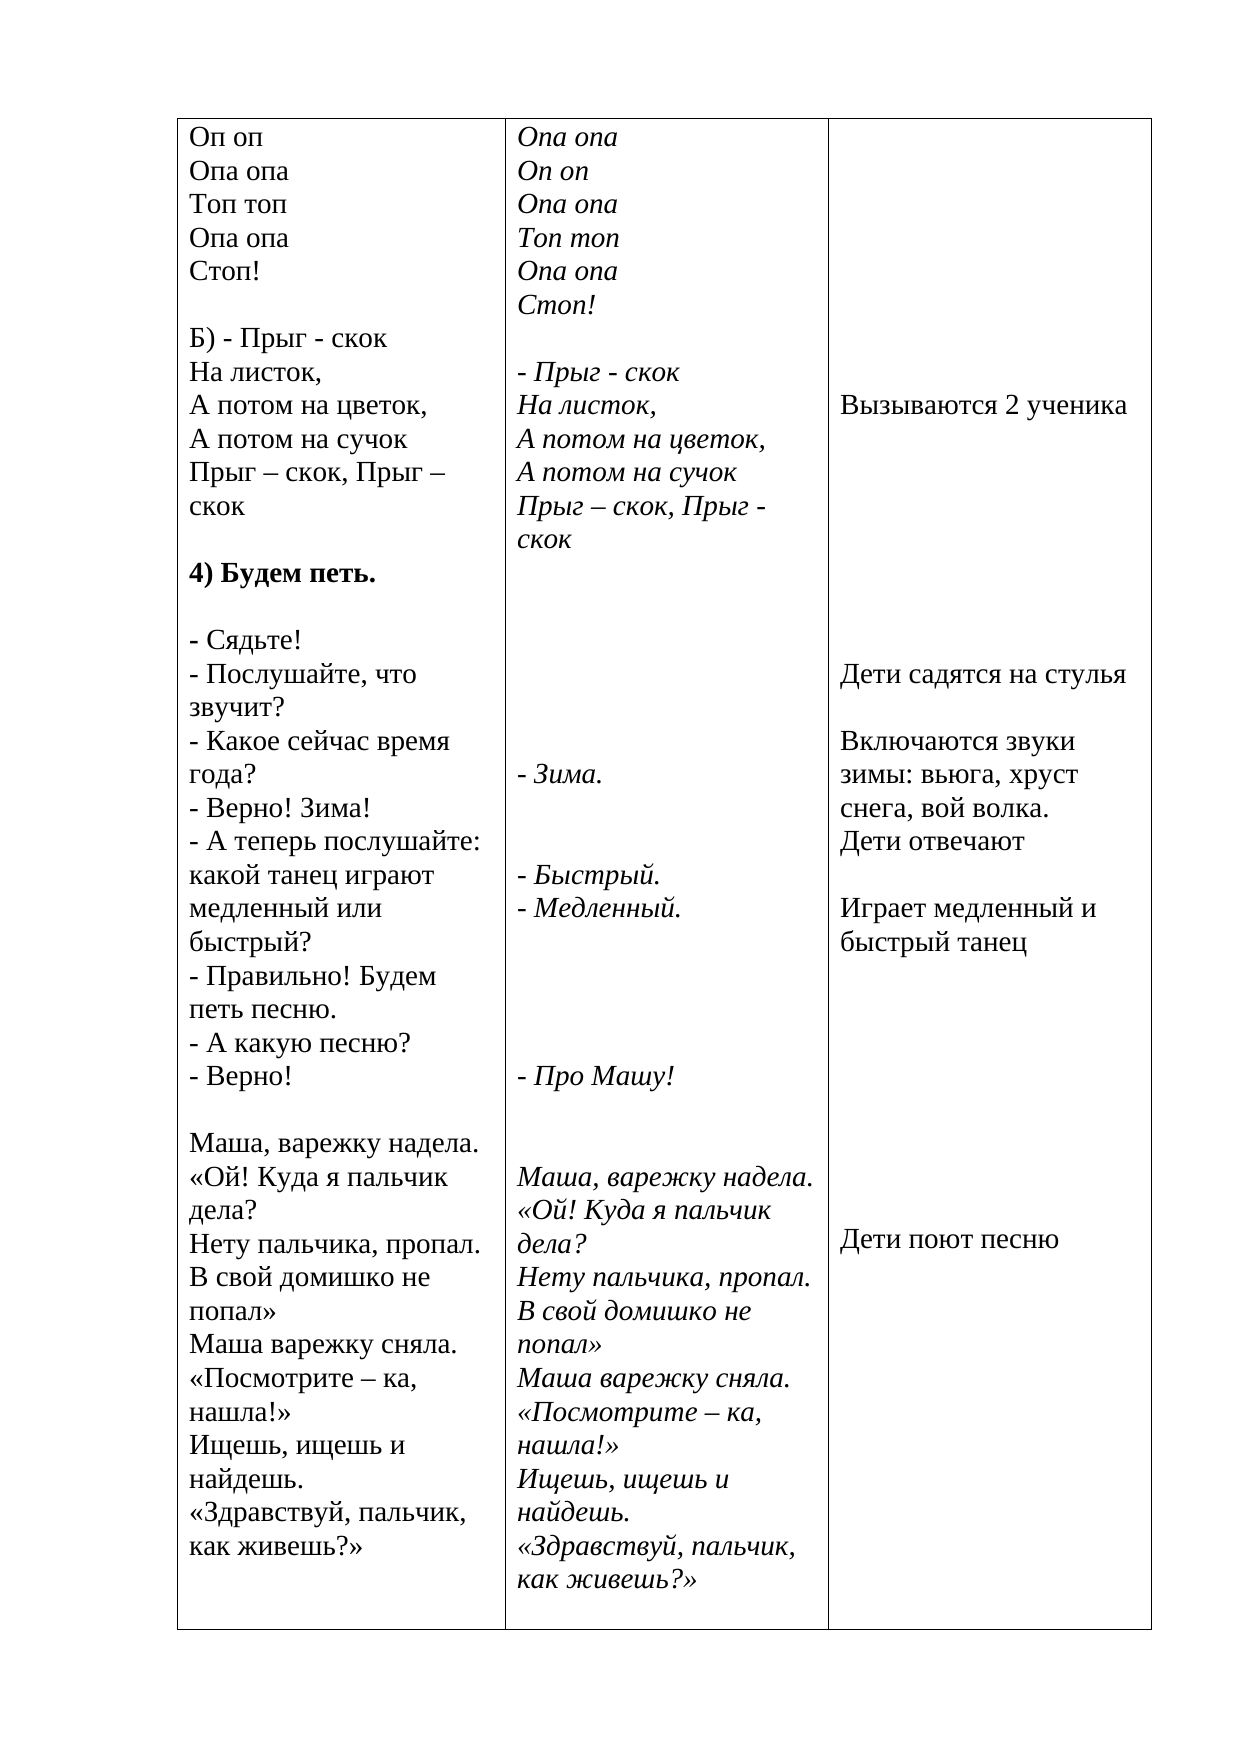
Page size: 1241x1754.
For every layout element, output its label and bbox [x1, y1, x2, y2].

table_cell [178, 119, 505, 1628]
table_cell [829, 119, 1151, 1628]
table_cell [506, 119, 828, 1628]
